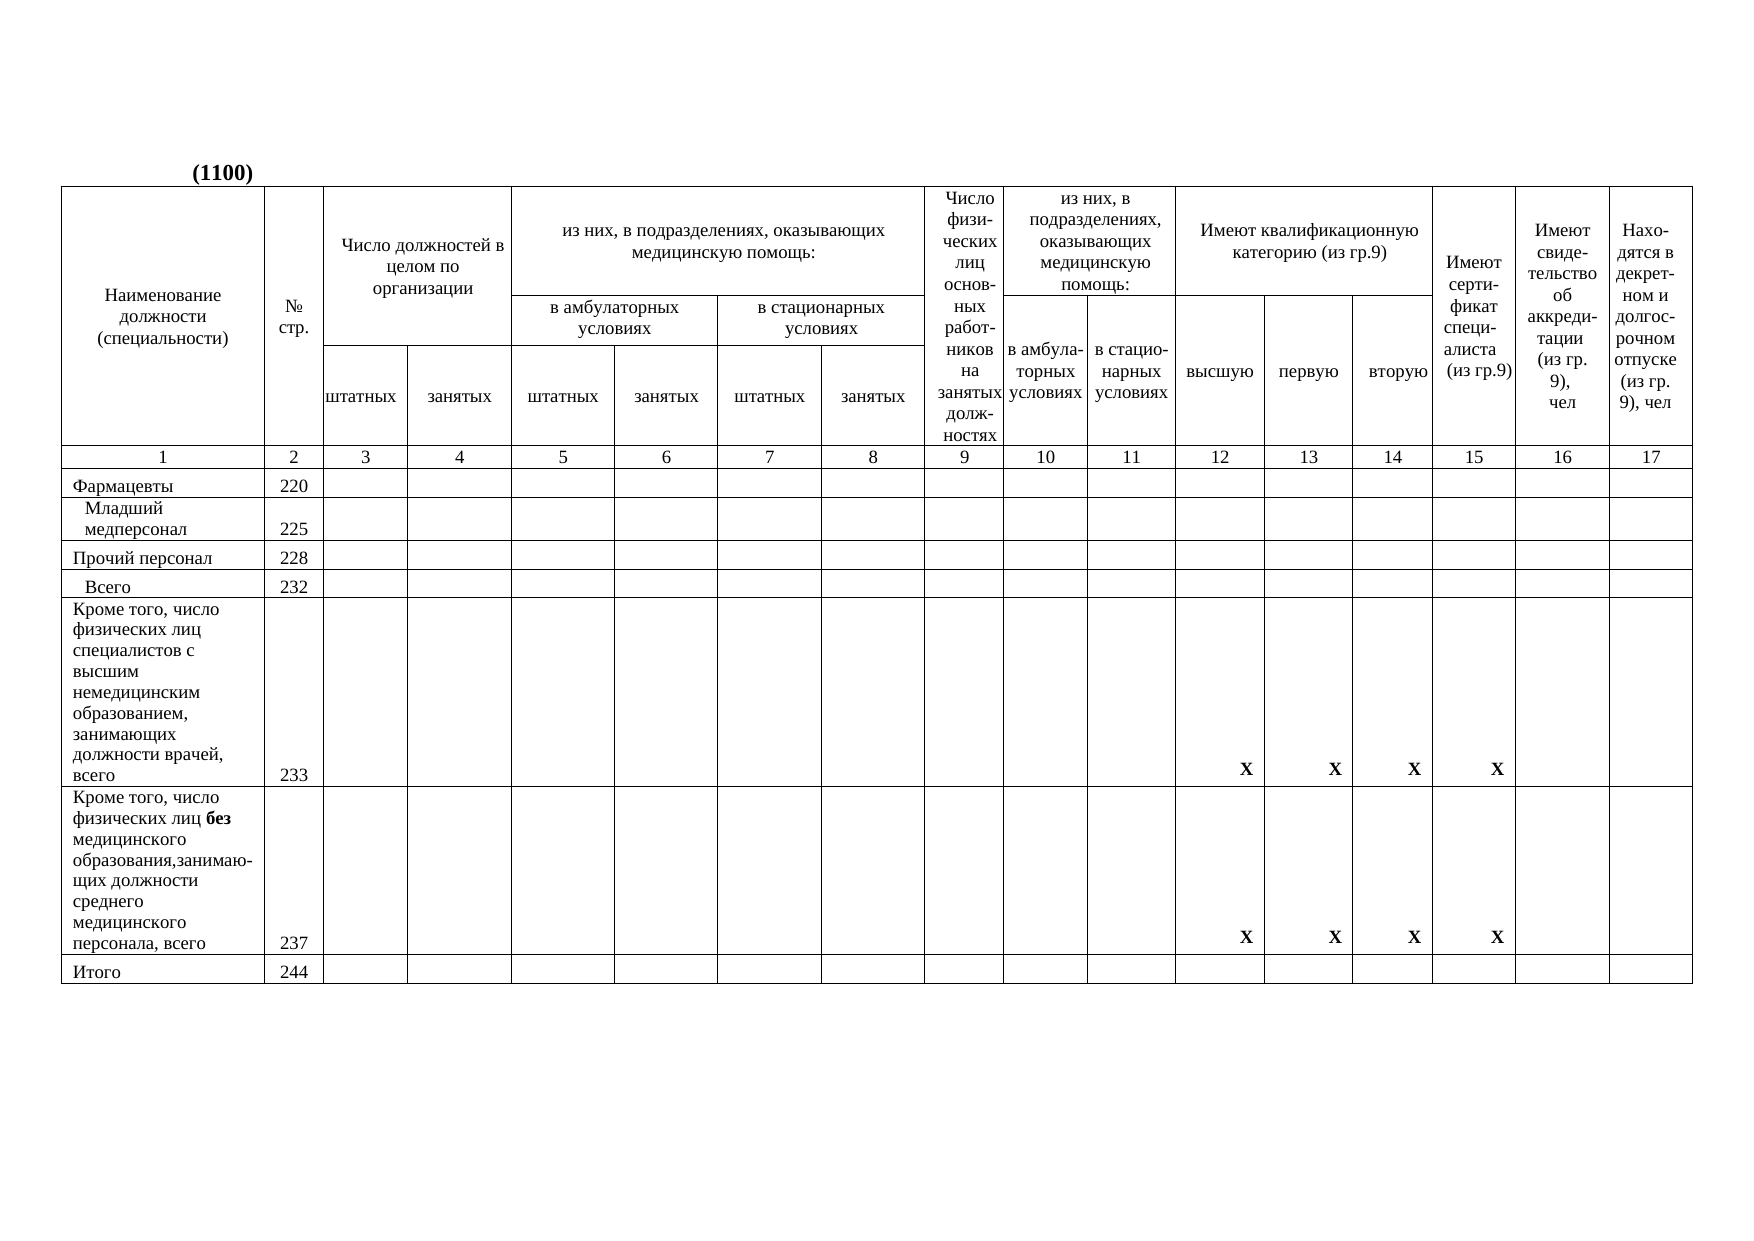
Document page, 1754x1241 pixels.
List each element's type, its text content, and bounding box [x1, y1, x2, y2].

table_cell 233 [265, 598, 323, 786]
table_cell [615, 955, 717, 982]
table_cell [324, 570, 407, 597]
table_cell [1176, 498, 1264, 539]
table_cell [324, 955, 407, 982]
table_cell 232 [265, 570, 323, 597]
table_cell [408, 469, 511, 497]
table_cell [925, 541, 1003, 568]
table_cell [615, 787, 717, 953]
table_cell 7 [718, 446, 821, 468]
table_cell [718, 498, 821, 539]
table_cell [1433, 570, 1515, 597]
table_cell 9 [925, 446, 1003, 468]
table_cell [1353, 498, 1432, 539]
table_cell [1265, 541, 1352, 568]
table_cell Прочий персонал [62, 541, 264, 568]
table_cell в амбулаторных условиях [512, 296, 717, 345]
table_cell 17 [1610, 446, 1692, 468]
table_cell [1004, 787, 1087, 953]
table_cell 1 [62, 446, 264, 468]
table_cell [925, 469, 1003, 497]
table_cell [1433, 469, 1515, 497]
table_cell [1610, 498, 1692, 539]
table_cell [1004, 469, 1087, 497]
table_header Число физи-ческих лиц основ-ных работ-ников на занятых долж-ностях [925, 187, 1003, 445]
table_cell [1353, 955, 1432, 982]
table_cell 220 [265, 469, 323, 497]
table_cell [408, 570, 511, 597]
table_cell [1265, 469, 1352, 497]
table_cell штатных [324, 346, 407, 445]
table_cell [822, 498, 924, 539]
table_cell Всего [62, 570, 264, 597]
table_cell Младший медперсонал [62, 498, 264, 539]
table_header № стр. [265, 187, 323, 445]
table_cell [718, 469, 821, 497]
table_cell [822, 570, 924, 597]
table_cell [1353, 469, 1432, 497]
table_cell [718, 541, 821, 568]
table_cell [1610, 469, 1692, 497]
table_cell [822, 787, 924, 953]
table_cell [512, 787, 614, 953]
table_cell 11 [1088, 446, 1175, 468]
table_cell высшую [1176, 296, 1264, 445]
table_cell 5 [512, 446, 614, 468]
table_cell [324, 541, 407, 568]
table_cell [1433, 955, 1515, 982]
table_cell [1088, 498, 1175, 539]
table_cell X [1265, 598, 1352, 786]
table_cell [512, 598, 614, 786]
table_cell 244 [265, 955, 323, 982]
table_cell [1265, 955, 1352, 982]
table_cell [324, 469, 407, 497]
table_cell [925, 498, 1003, 539]
table_cell [925, 570, 1003, 597]
table_cell [615, 570, 717, 597]
table_cell штатных [718, 346, 821, 445]
table_cell [925, 787, 1003, 953]
table_cell [1610, 955, 1692, 982]
table_cell [1176, 469, 1264, 497]
table_cell [718, 955, 821, 982]
table_cell занятых [822, 346, 924, 445]
table_cell 10 [1004, 446, 1087, 468]
table_cell [615, 469, 717, 497]
table_cell [512, 570, 614, 597]
table_cell [1516, 469, 1609, 497]
table_cell [1176, 541, 1264, 568]
table_cell [1088, 955, 1175, 982]
table_cell [1004, 570, 1087, 597]
table_cell [1516, 955, 1609, 982]
table_cell [925, 955, 1003, 982]
table_cell X [1433, 598, 1515, 786]
table_cell [1610, 598, 1692, 786]
table_cell 225 [265, 498, 323, 539]
table_cell [925, 598, 1003, 786]
table_cell [1088, 787, 1175, 953]
table_cell [1004, 498, 1087, 539]
table_header Наименование должности (специальности) [62, 187, 264, 445]
table_cell [512, 955, 614, 982]
table_cell [1088, 598, 1175, 786]
table_cell [512, 498, 614, 539]
table_cell [408, 787, 511, 953]
table_cell штатных [512, 346, 614, 445]
table_cell [1004, 598, 1087, 786]
table_header Число должностей в целом по организации [324, 187, 511, 345]
table_cell в стационарных условиях [718, 296, 924, 345]
table_cell вторую [1353, 296, 1432, 445]
table_cell занятых [408, 346, 511, 445]
table_cell в стацио-нарных условиях [1088, 296, 1175, 445]
table_cell 3 [324, 446, 407, 468]
table_cell 13 [1265, 446, 1352, 468]
table_header Нахо-дятся в декрет-ном и долгос-рочном отпуске (из гр. 9), чел [1610, 187, 1692, 445]
table_cell X [1433, 787, 1515, 953]
table_cell [822, 469, 924, 497]
table_cell Итого [62, 955, 264, 982]
table_cell 228 [265, 541, 323, 568]
table_cell [324, 598, 407, 786]
table_cell [1176, 955, 1264, 982]
table_cell [1610, 570, 1692, 597]
table_cell 14 [1353, 446, 1432, 468]
table_cell [1176, 570, 1264, 597]
table_cell Фармацевты [62, 469, 264, 497]
table_cell [1088, 541, 1175, 568]
table_cell [1610, 787, 1692, 953]
table_header из них, в подразделениях, оказывающих медицинскую помощь: [1004, 187, 1175, 294]
table_cell [1353, 570, 1432, 597]
table_cell [1265, 570, 1352, 597]
table_cell [408, 955, 511, 982]
table_cell [718, 570, 821, 597]
table_cell [512, 541, 614, 568]
table_cell [324, 787, 407, 953]
table_cell первую [1265, 296, 1352, 445]
table_cell Кроме того, число физических лиц специалистов с высшим немедицинским образованием, занимающих должности врачей, всего [62, 598, 264, 786]
table_cell [1088, 570, 1175, 597]
table_cell [1004, 955, 1087, 982]
table_header Имеют свиде-тельство об аккреди-тации (из гр. 9), чел [1516, 187, 1609, 445]
table_cell X [1353, 787, 1432, 953]
table_header Имеют квалификационную категорию (из гр.9) [1176, 187, 1432, 294]
table_cell [1516, 541, 1609, 568]
table_cell 16 [1516, 446, 1609, 468]
table_cell [408, 498, 511, 539]
table_cell [408, 598, 511, 786]
table_cell [324, 498, 407, 539]
table_cell [1610, 541, 1692, 568]
table_cell [1516, 787, 1609, 953]
table_cell X [1265, 787, 1352, 953]
table_cell 4 [408, 446, 511, 468]
table_cell [718, 598, 821, 786]
table_cell 2 [265, 446, 323, 468]
table_cell [615, 498, 717, 539]
table_cell 6 [615, 446, 717, 468]
table_cell 15 [1433, 446, 1515, 468]
table_cell занятых [615, 346, 717, 445]
table_cell [512, 469, 614, 497]
table_cell [1004, 541, 1087, 568]
table_cell [408, 541, 511, 568]
table_cell [822, 598, 924, 786]
table_cell в амбула-торных условиях [1004, 296, 1087, 445]
table_cell X [1353, 598, 1432, 786]
table_cell [1265, 498, 1352, 539]
table_cell [1433, 498, 1515, 539]
table_cell [615, 598, 717, 786]
table_cell [1516, 570, 1609, 597]
text (1100) [192, 159, 1636, 186]
table_cell X [1176, 787, 1264, 953]
table_cell [1516, 498, 1609, 539]
table_cell 237 [265, 787, 323, 953]
table_cell Кроме того, число физических лиц без медицинского образования,занимаю-щих должности среднего медицинского персонала, всего [62, 787, 264, 953]
table_cell [718, 787, 821, 953]
table_cell [1433, 541, 1515, 568]
table_cell [1353, 541, 1432, 568]
table_cell [615, 541, 717, 568]
table_cell [822, 955, 924, 982]
table_header Имеют серти-фикат специ- алиста (из гр.9) [1433, 187, 1515, 445]
table_cell 8 [822, 446, 924, 468]
table_cell [822, 541, 924, 568]
table_header из них, в подразделениях, оказывающих медицинскую помощь: [512, 187, 924, 294]
table_cell 12 [1176, 446, 1264, 468]
table_cell [1088, 469, 1175, 497]
table_cell [1516, 598, 1609, 786]
table_cell X [1176, 598, 1264, 786]
